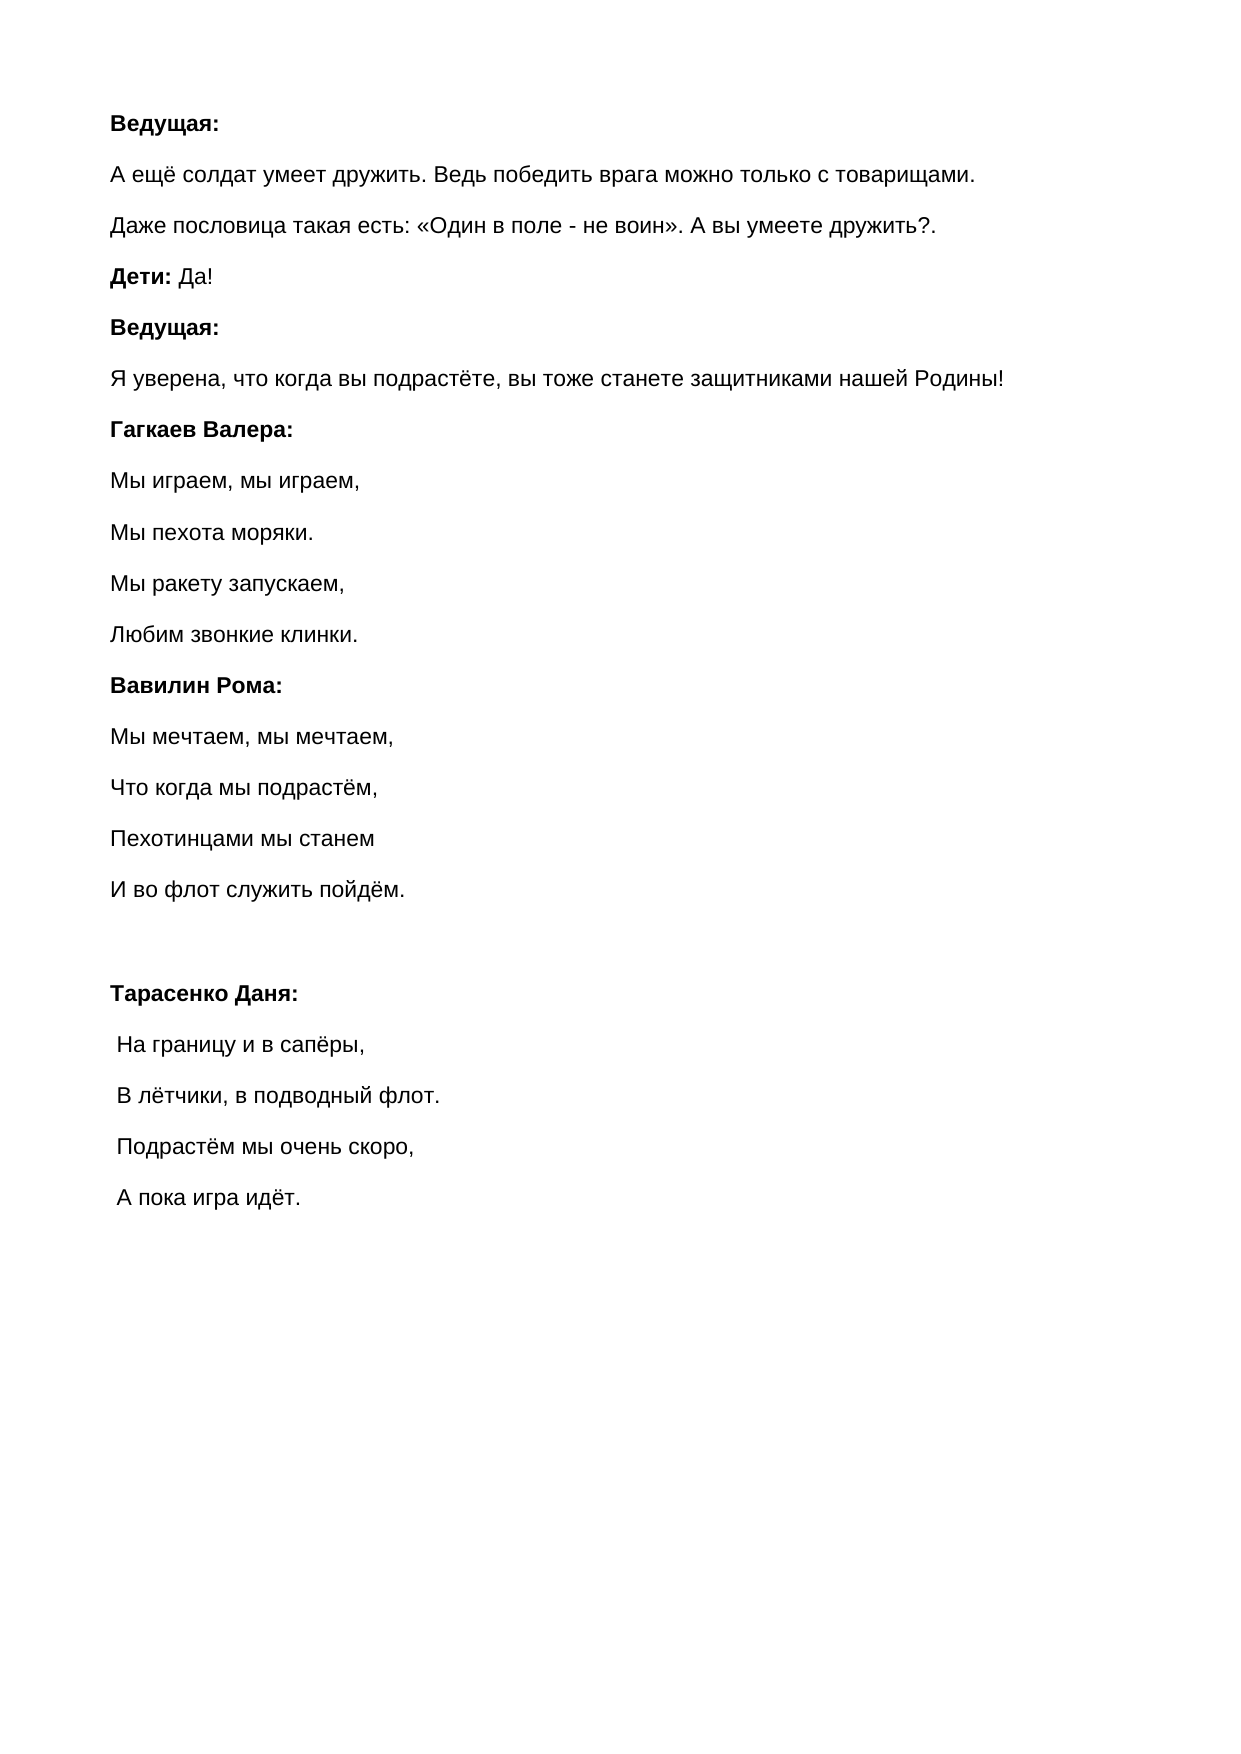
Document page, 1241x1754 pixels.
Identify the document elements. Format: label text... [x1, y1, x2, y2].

text Дети: Да! [59, 263, 1181, 289]
text В лётчики, в подводный флот. [59, 1082, 1181, 1108]
text Пехотинцами мы станем [59, 825, 1181, 851]
text А ещё солдат умеет дружить. Ведь победить врага можно только с товарищами. [59, 161, 1181, 187]
text Ведущая: [59, 314, 1181, 341]
text Что когда мы подрастём, [59, 774, 1181, 800]
text А пока игра идёт. [59, 1184, 1181, 1210]
text Подрастём мы очень скоро, [59, 1133, 1181, 1159]
text Даже пословица такая есть: «Один в поле - не воин». А вы умеете дружить?. [59, 212, 1181, 238]
text Гагкаев Валера: [59, 416, 1181, 443]
text И во флот служить пойдём. [59, 876, 1181, 902]
text Мы пехота моряки. [59, 518, 1181, 545]
text Мы ракету запускаем, [59, 569, 1181, 596]
text Вавилин Рома: [59, 672, 1181, 698]
text Я уверена, что когда вы подрастёте, вы тоже станете защитниками нашей Родины! [59, 365, 1181, 392]
text Мы мечтаем, мы мечтаем, [59, 723, 1181, 749]
text Любим звонкие клинки. [59, 621, 1181, 647]
text На границу и в сапёры, [59, 1031, 1181, 1057]
text Мы играем, мы играем, [59, 467, 1181, 494]
text Тарасенко Даня: [59, 980, 1181, 1006]
text Ведущая: [59, 110, 1181, 136]
